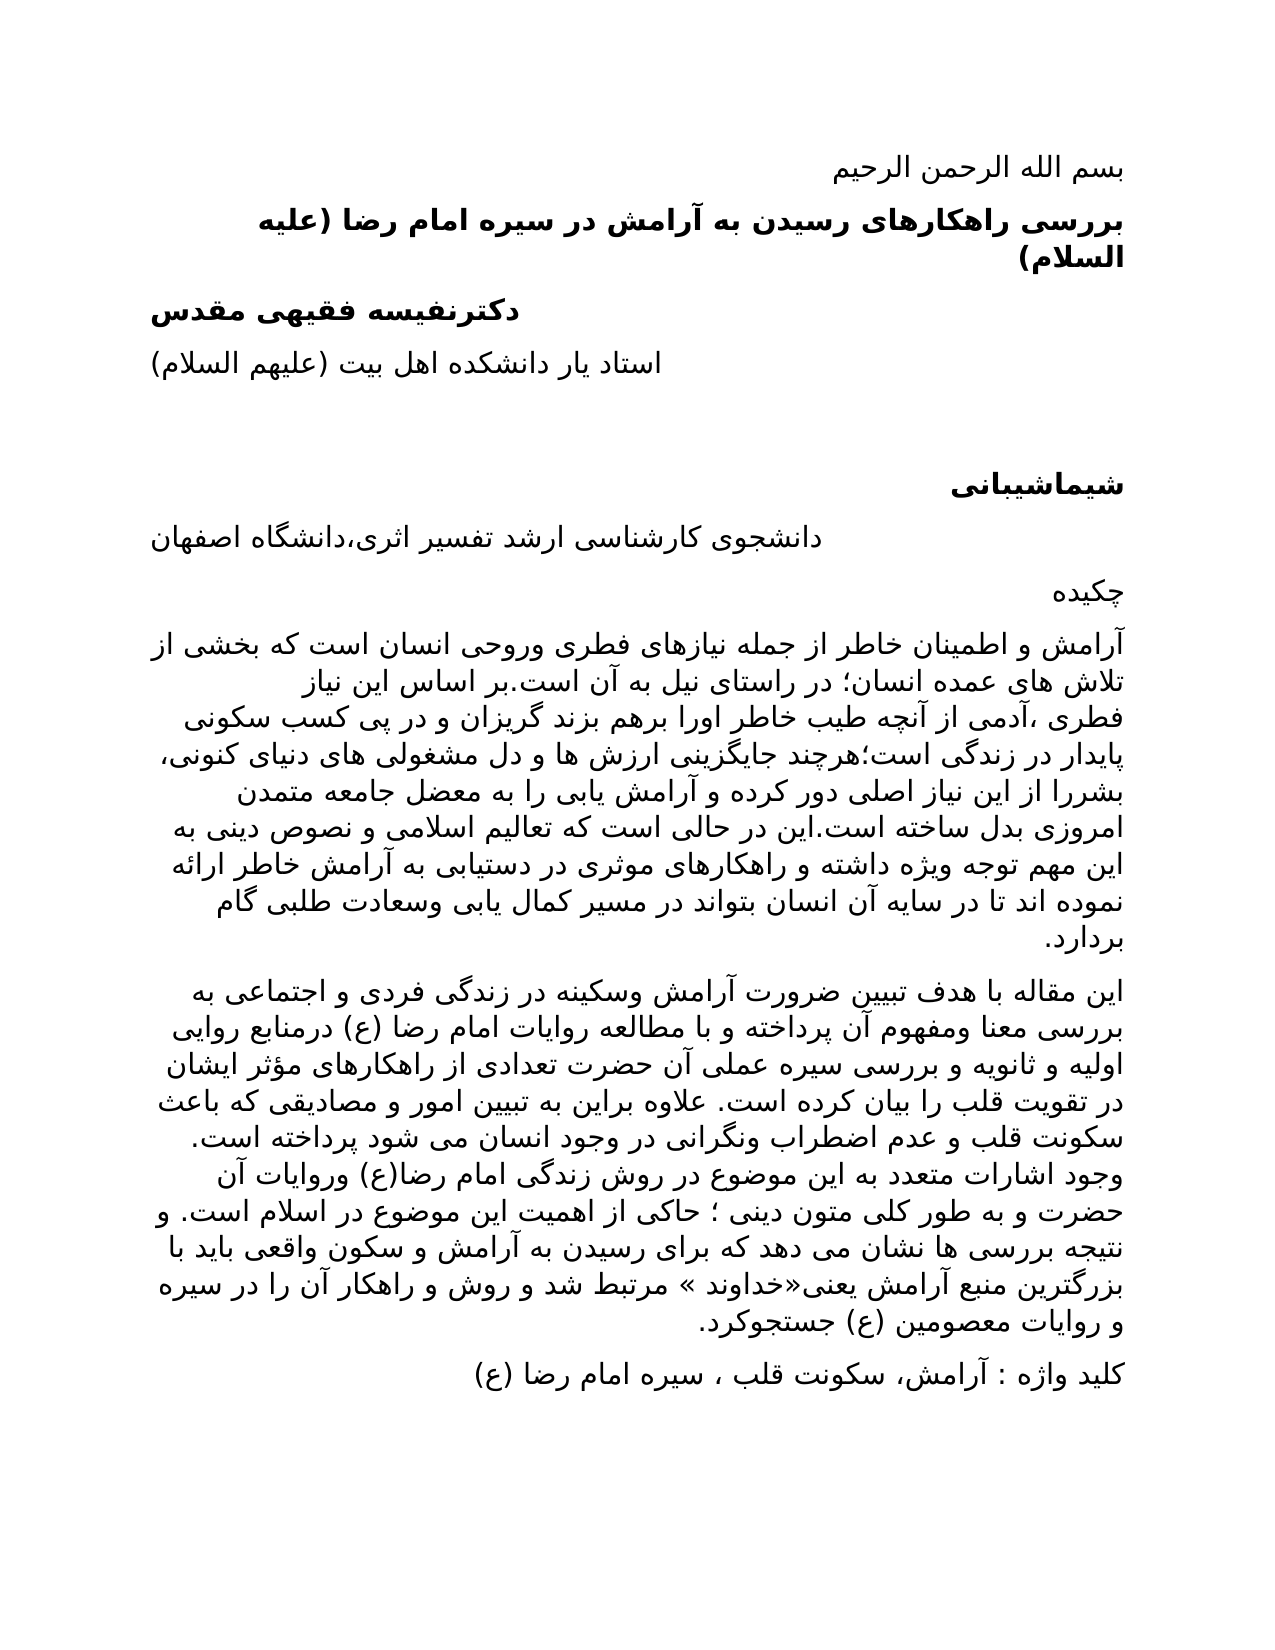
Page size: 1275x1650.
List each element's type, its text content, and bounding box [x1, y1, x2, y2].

text دانشجوی کارشناسی ارشد تفسیر اثری،دانشگاه اصفهان [150, 521, 1125, 555]
text بسم الله الرحمن الرحیم [150, 150, 1125, 184]
text این مقاله با هدف تبیین ضرورت آرامش وسکینه در زندگی فردی و اجتماعی به بررسی معنا ومفهوم آن پرداخته و با مطالعه روایات امام رضا (ع) درمنابع روایی اولیه و ثانویه و بررسی سیره عملی آن حضرت تعدادی از راهکارهای مؤثر ایشان در تقویت قلب را بیان کرده است. علاوه براین به تبیین امور و مصادیقی که باعث سکونت قلب و عدم اضطراب ونگرانی در وجود انسان می شود پرداخته است. وجود اشارات متعدد به این موضوع در روش زندگی امام رضا(ع) وروایات آن حضرت و به طور کلی متون دینی ؛ حاکی از اهمیت این موضوع در اسلام است. و نتیجه بررسی ها نشان می دهد که برای رسیدن به آرامش و سکون واقعی باید با بزرگترین منبع آرامش یعنی«خداوند » مرتبط شد و روش و راهکار آن را در سیره و روایات معصومین (ع) جستجوکرد. [150, 974, 1125, 1338]
text شیماشیبانی [150, 400, 1125, 501]
text بررسی راهکارهای رسیدن به آرامش در سیره امام رضا (علیه السلام) [150, 203, 1125, 274]
text چکیده [150, 574, 1125, 608]
text آرامش و اطمینان خاطر از جمله نیازهای فطری وروحی انسان است که بخشی از تلاش های عمده انسان؛ در راستای نیل به آن است.بر اساس این نیاز فطری ،آدمی از آنچه طیب خاطر اورا برهم بزند گریزان و در پی کسب سکونی پایدار در زندگی است؛هرچند جایگزینی ارزش ها و دل مشغولی های دنیای کنونی، بشررا از این نیاز اصلی دور کرده و آرامش یابی را به معضل جامعه متمدن امروزی بدل ساخته است.این در حالی است که تعالیم اسلامی و نصوص دینی به این مهم توجه ویژه داشته و راهکارهای موثری در دستیابی به آرامش خاطر ارائه نموده اند تا در سایه آن انسان بتواند در مسیر کمال یابی وسعادت طلبی گام بردارد. [150, 627, 1125, 955]
text استاد یار دانشکده اهل بیت (علیهم السلام) [150, 347, 1125, 381]
text دکترنفیسه فقیهی مقدس [150, 293, 1125, 327]
text کلید واژه : آرامش، سکونت قلب ، سیره امام رضا (ع) [150, 1357, 1125, 1391]
